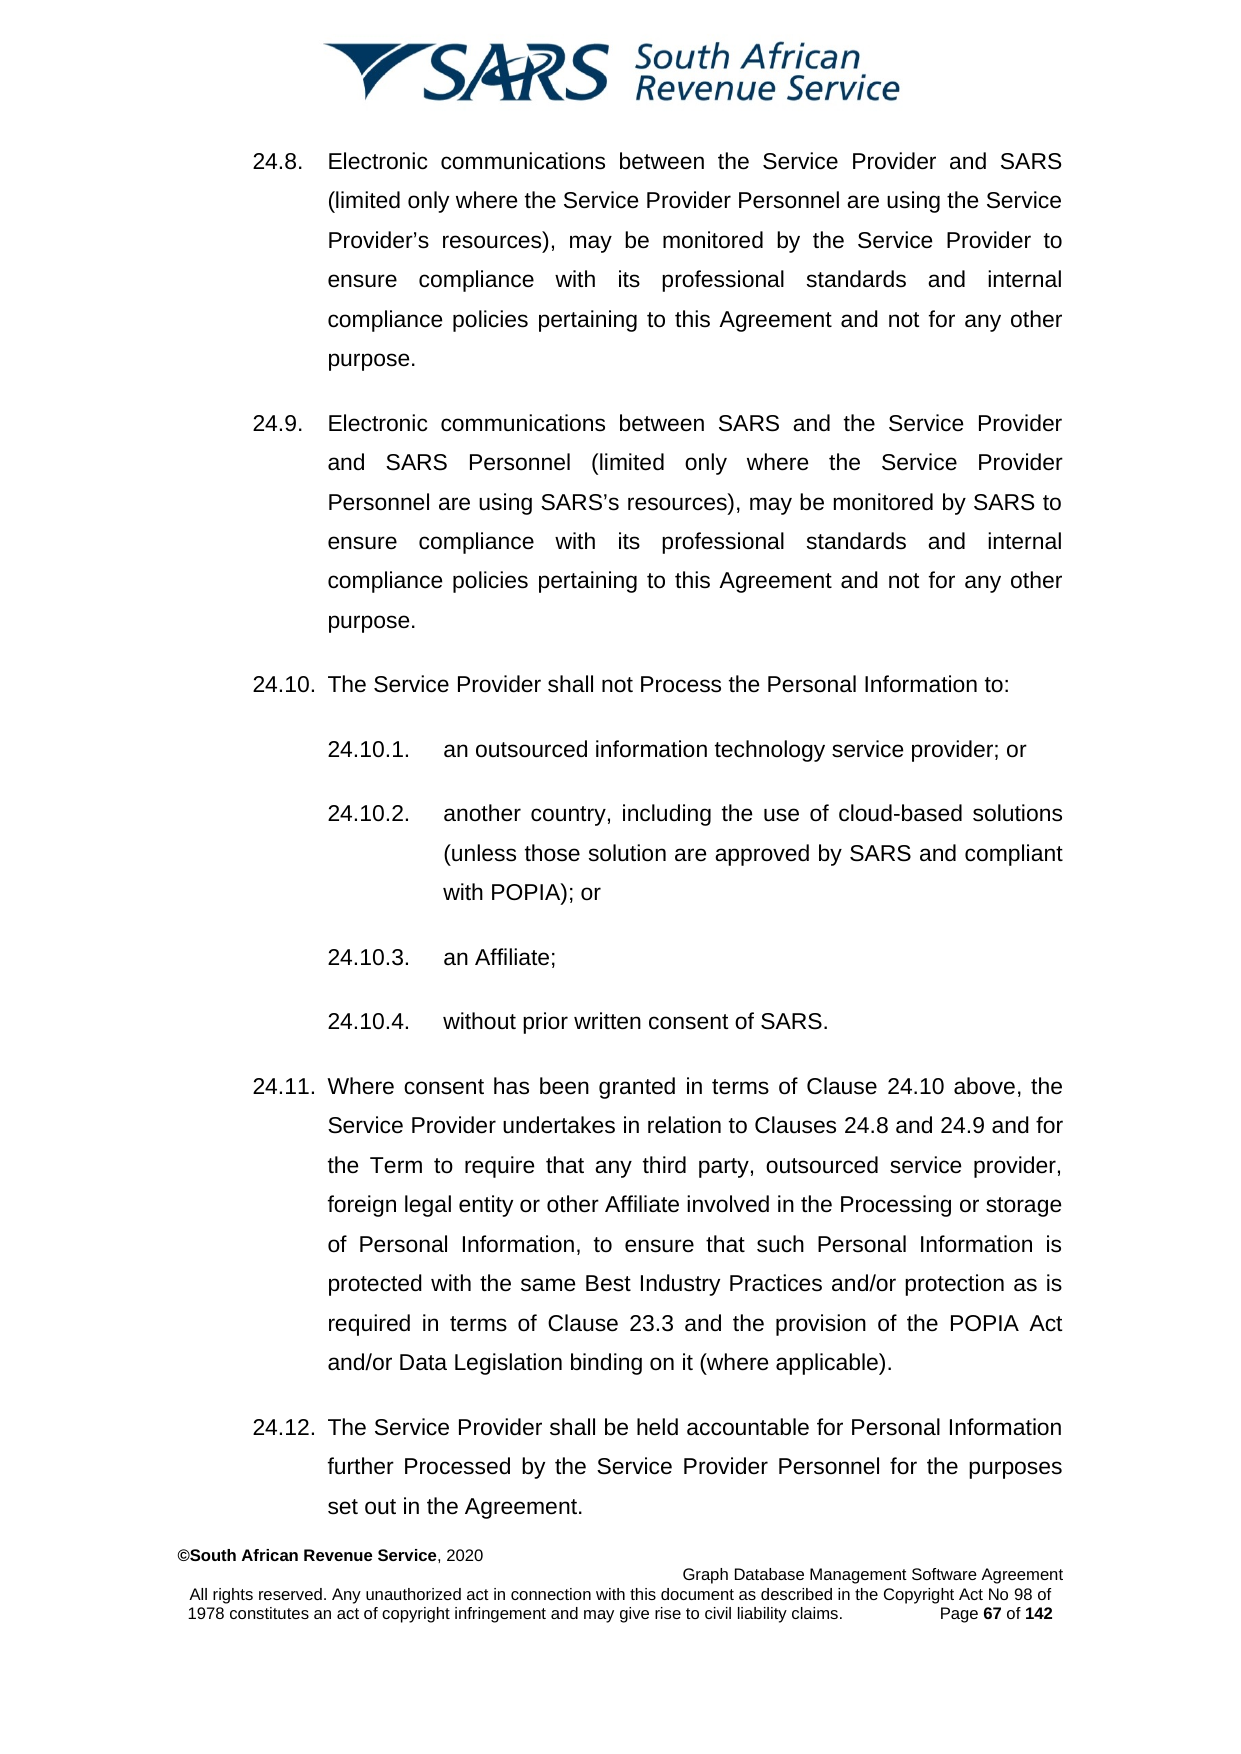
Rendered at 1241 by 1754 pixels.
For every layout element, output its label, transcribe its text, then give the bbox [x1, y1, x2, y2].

list an Affiliate; [327, 944, 1063, 970]
list The Service Provider shall be held accountable for Personal Information further Processed by the Service Provider Personnel for the purposes set out in the Agreement. [252, 1414, 1063, 1519]
picture [281, 12, 945, 147]
list without prior written consent of SARS. [327, 1008, 1063, 1035]
list an outsourced information technology service provider; or [327, 736, 1063, 762]
list Electronic communications between SARS and the Service Provider and SARS Personnel (limited only where the Service Provider Personnel are using SARS’s resources), may be monitored by SARS to ensure compliance with its professional standards and internal compliance policies pertaining to this Agreement and not for any other purpose. [252, 409, 1063, 633]
list Where consent has been granted in terms of Clause 24.10 above, the Service Provider undertakes in relation to Clauses 24.8 and 24.9 and for the Term to require that any third party, outsourced service provider, foreign legal entity or other Affiliate involved in the Processing or storage of Personal Information, to ensure that such Personal Information is protected with the same Best Industry Practices and/or protection as is required in terms of Clause 23.3 and the provision of the POPIA Act and/or Data Legislation binding on it (where applicable). [252, 1073, 1063, 1376]
list Electronic communications between the Service Provider and SARS (limited only where the Service Provider Personnel are using the Service Provider’s resources), may be monitored by the Service Provider to ensure compliance with its professional standards and internal compliance policies pertaining to this Agreement and not for any other purpose. [252, 148, 1063, 371]
list another country, including the use of cloud-based solutions (unless those solution are approved by SARS and compliant with POPIA); or [327, 800, 1063, 906]
list The Service Provider shall not Process the Personal Information to: [252, 671, 1063, 698]
